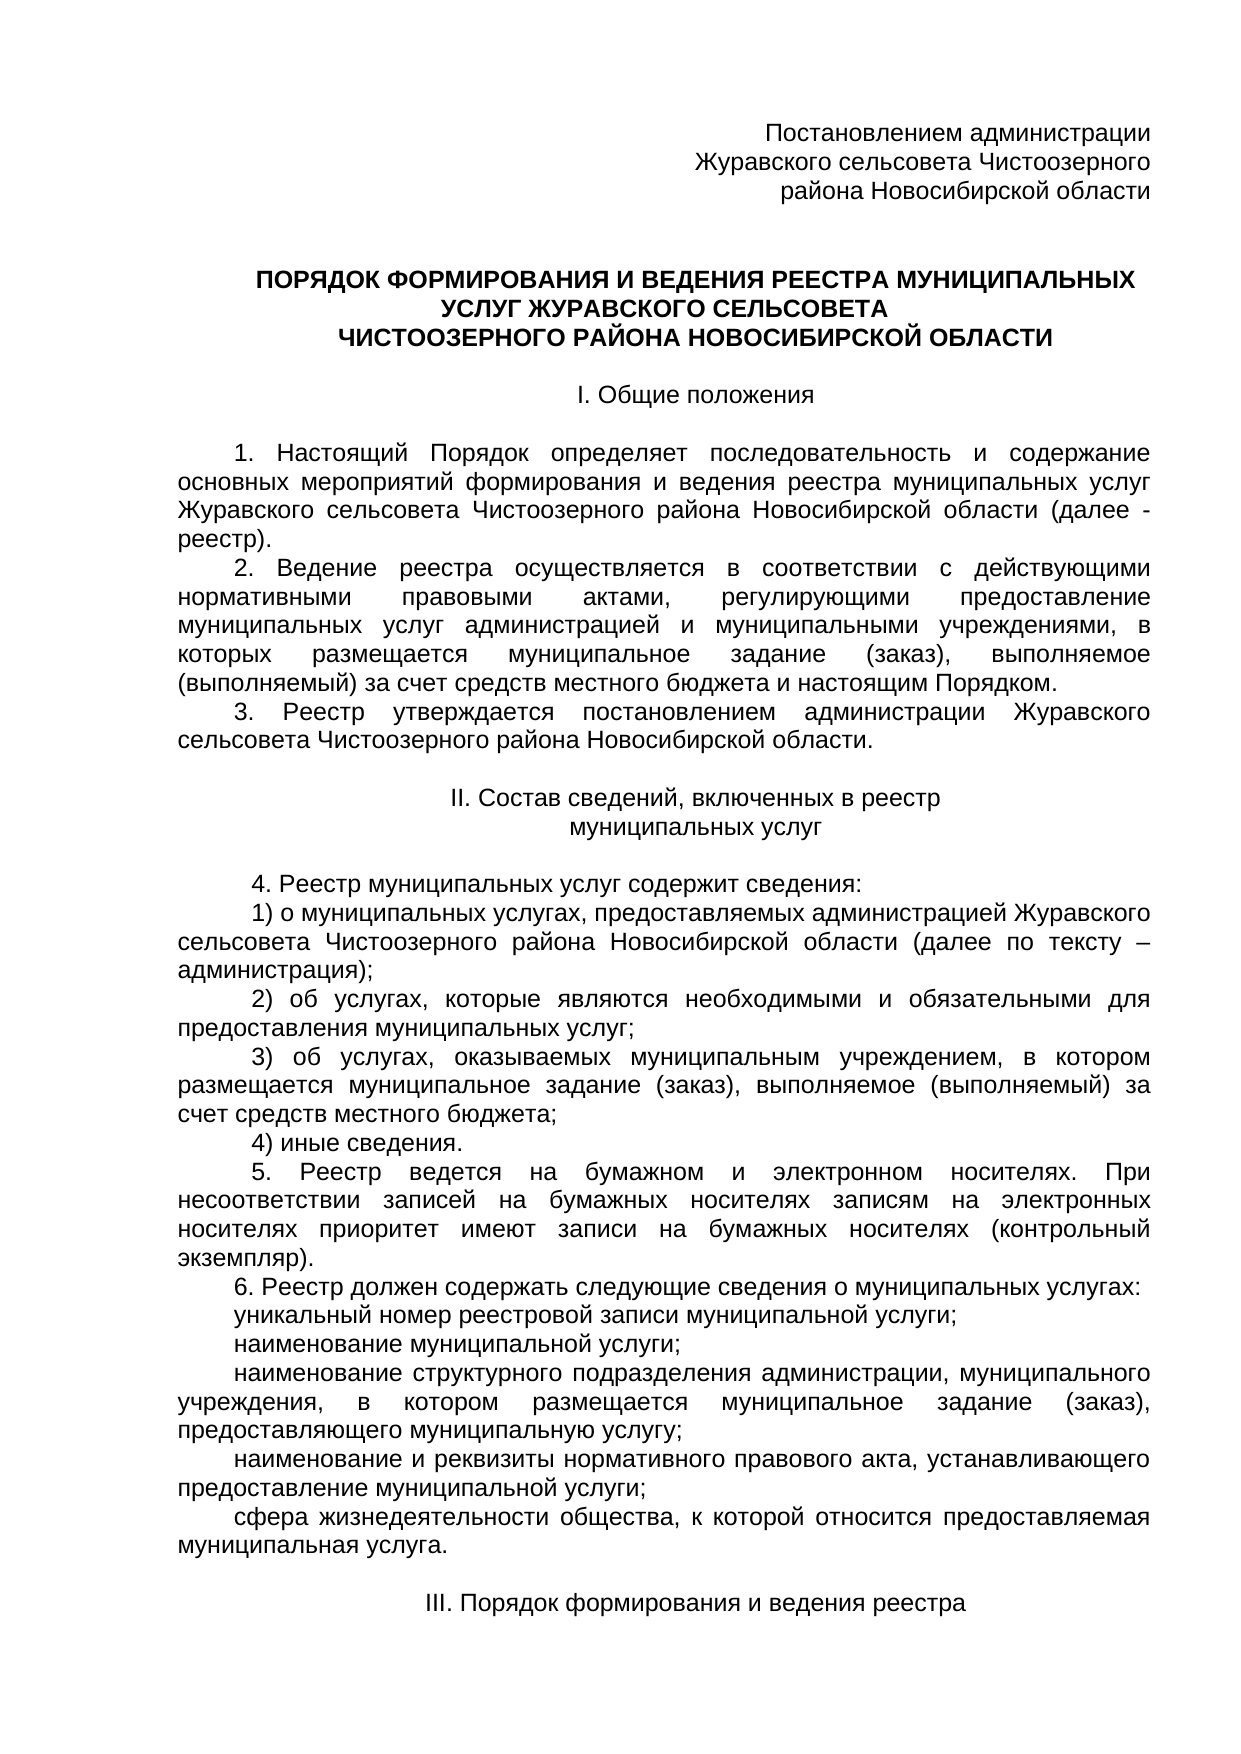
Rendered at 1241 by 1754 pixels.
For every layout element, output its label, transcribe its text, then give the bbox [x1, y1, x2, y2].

text 3. Реестр утверждается постановлением администрации Журавского сельсовета Чистоозерного района Новосибирской области. [177, 696, 1152, 754]
text 4) иные сведения. [177, 1128, 1152, 1156]
text муниципальных услуг [177, 811, 1152, 840]
text уникальный номер реестровой записи муниципальной услуги; [177, 1300, 1152, 1329]
text I. Общие положения [177, 380, 1152, 409]
text 6. Реестр должен содержать следующие сведения о муниципальных услугах: [177, 1271, 1152, 1300]
text сфера жизнедеятельности общества, к которой относится предоставляемая муниципальная услуга. [177, 1501, 1152, 1559]
text наименование и реквизиты нормативного правового акта, устанавливающего предоставление муниципальной услуги; [177, 1444, 1152, 1501]
text наименование структурного подразделения администрации, муниципального учреждения, в котором размещается муниципальное задание (заказ), предоставляющего муниципальную услугу; [177, 1358, 1152, 1444]
text Постановлением администрации [177, 118, 1152, 147]
text ПОРЯДОК ФОРМИРОВАНИЯ И ВЕДЕНИЯ РЕЕСТРА МУНИЦИПАЛЬНЫХ УСЛУГ ЖУРАВСКОГО СЕЛЬСОВЕТА [177, 265, 1152, 323]
text Журавского сельсовета Чистоозерного [177, 147, 1152, 176]
text района Новосибирской области [177, 176, 1152, 204]
text 1. Настоящий Порядок определяет последовательность и содержание основных мероприятий формирования и ведения реестра муниципальных услуг Журавского сельсовета Чистоозерного района Новосибирской области (далее - реестр). [177, 438, 1152, 553]
text наименование муниципальной услуги; [177, 1329, 1152, 1358]
text III. Порядок формирования и ведения реестра [177, 1588, 1152, 1616]
text 4. Реестр муниципальных услуг содержит сведения: [177, 869, 1152, 898]
text ЧИСТООЗЕРНОГО РАЙОНА НОВОСИБИРСКОЙ ОБЛАСТИ [177, 323, 1152, 351]
text II. Состав сведений, включенных в реестр [177, 783, 1152, 811]
text 3) об услугах, оказываемых муниципальным учреждением, в котором размещается муниципальное задание (заказ), выполняемое (выполняемый) за счет средств местного бюджета; [177, 1041, 1152, 1128]
text 1) о муниципальных услугах, предоставляемых администрацией Журавского сельсовета Чистоозерного района Новосибирской области (далее по тексту – администрация); [177, 898, 1152, 984]
text 2) об услугах, которые являются необходимыми и обязательными для предоставления муниципальных услуг; [177, 984, 1152, 1041]
text 2. Ведение реестра осуществляется в соответствии с действующими нормативными правовыми актами, регулирующими предоставление муниципальных услуг администрацией и муниципальными учреждениями, в которых размещается муниципальное задание (заказ), выполняемое (выполняемый) за счет средств местного бюджета и настоящим Порядком. [177, 553, 1152, 696]
text 5. Реестр ведется на бумажном и электронном носителях. При несоответствии записей на бумажных носителях записям на электронных носителях приоритет имеют записи на бумажных носителях (контрольный экземпляр). [177, 1156, 1152, 1271]
